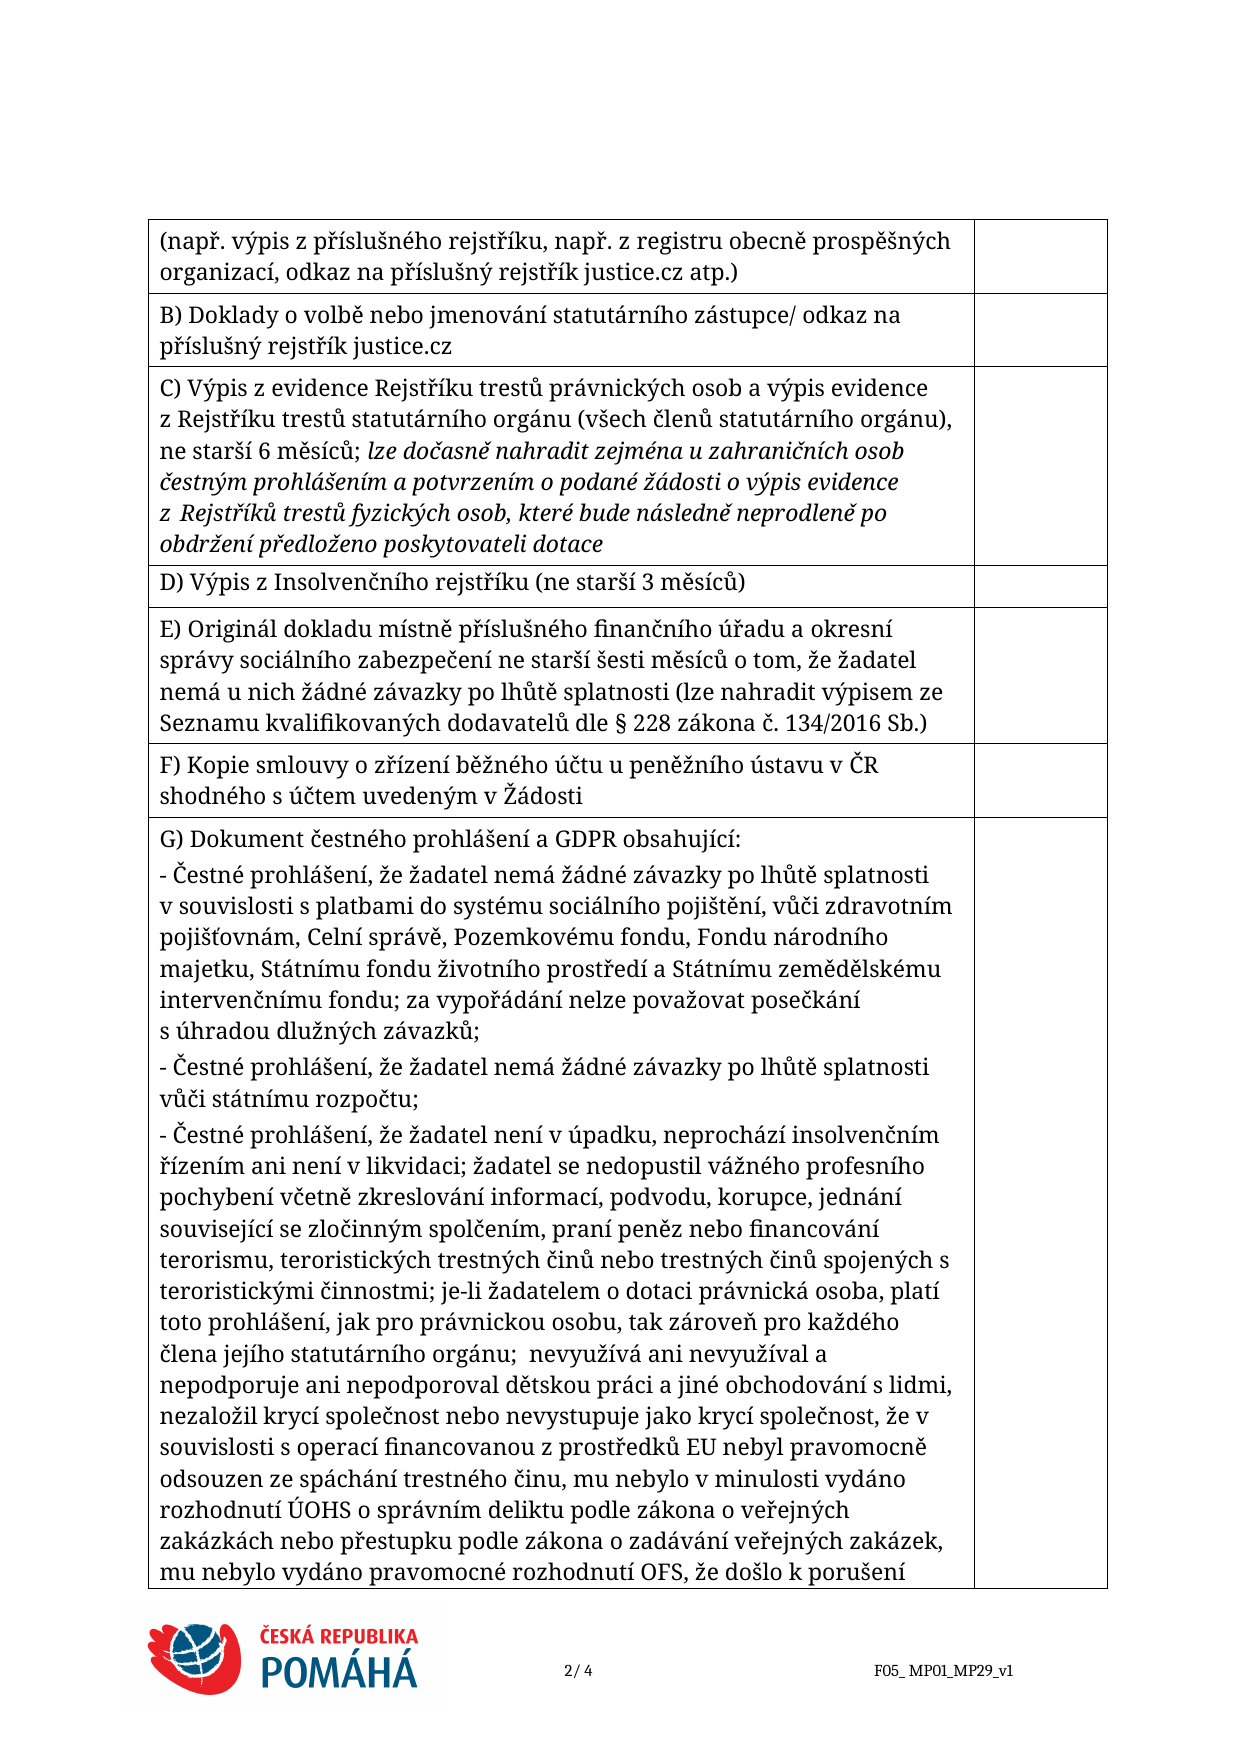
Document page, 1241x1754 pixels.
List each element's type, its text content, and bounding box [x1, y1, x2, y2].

table_cell F) Kopie smlouvy o zřízení běžného účtu u peněžního ústavu v ČR shodného s účtem uvedeným v Žádosti [149, 744, 974, 817]
table_cell D) Výpis z Insolvenčního rejstříku (ne starší 3 měsíců) [149, 566, 974, 607]
table_cell [975, 294, 1107, 366]
table_cell B) Doklady o volbě nebo jmenování statutárního zástupce/ odkaz na příslušný rejstřík justice.cz [149, 294, 974, 366]
table_cell [975, 744, 1107, 817]
table_cell [975, 608, 1107, 743]
table_cell [975, 367, 1107, 565]
table_cell [975, 220, 1107, 293]
table_cell [975, 566, 1107, 607]
table_cell C) Výpis z evidence Rejstříku trestů právnických osob a výpis evidence z Rejstříku trestů statutárního orgánu (všech členů statutárního orgánu), ne starší 6 měsíců; lze dočasně nahradit zejména u zahraničních osob čestným prohlášením a potvrzením o podané žádosti o výpis evidence z Rejstříků trestů fyzických osob, které bude následně neprodleně po obdržení předloženo poskytovateli dotace [149, 367, 974, 565]
picture [118, 1600, 448, 1717]
table_cell E) Originál dokladu místně příslušného finančního úřadu a okresní správy sociálního zabezpečení ne starší šesti měsíců o tom, že žadatel nemá u nich žádné závazky po lhůtě splatnosti (lze nahradit výpisem ze Seznamu kvalifikovaných dodavatelů dle § 228 zákona č. 134/2016 Sb.) [149, 608, 974, 743]
table_cell [975, 818, 1107, 1588]
